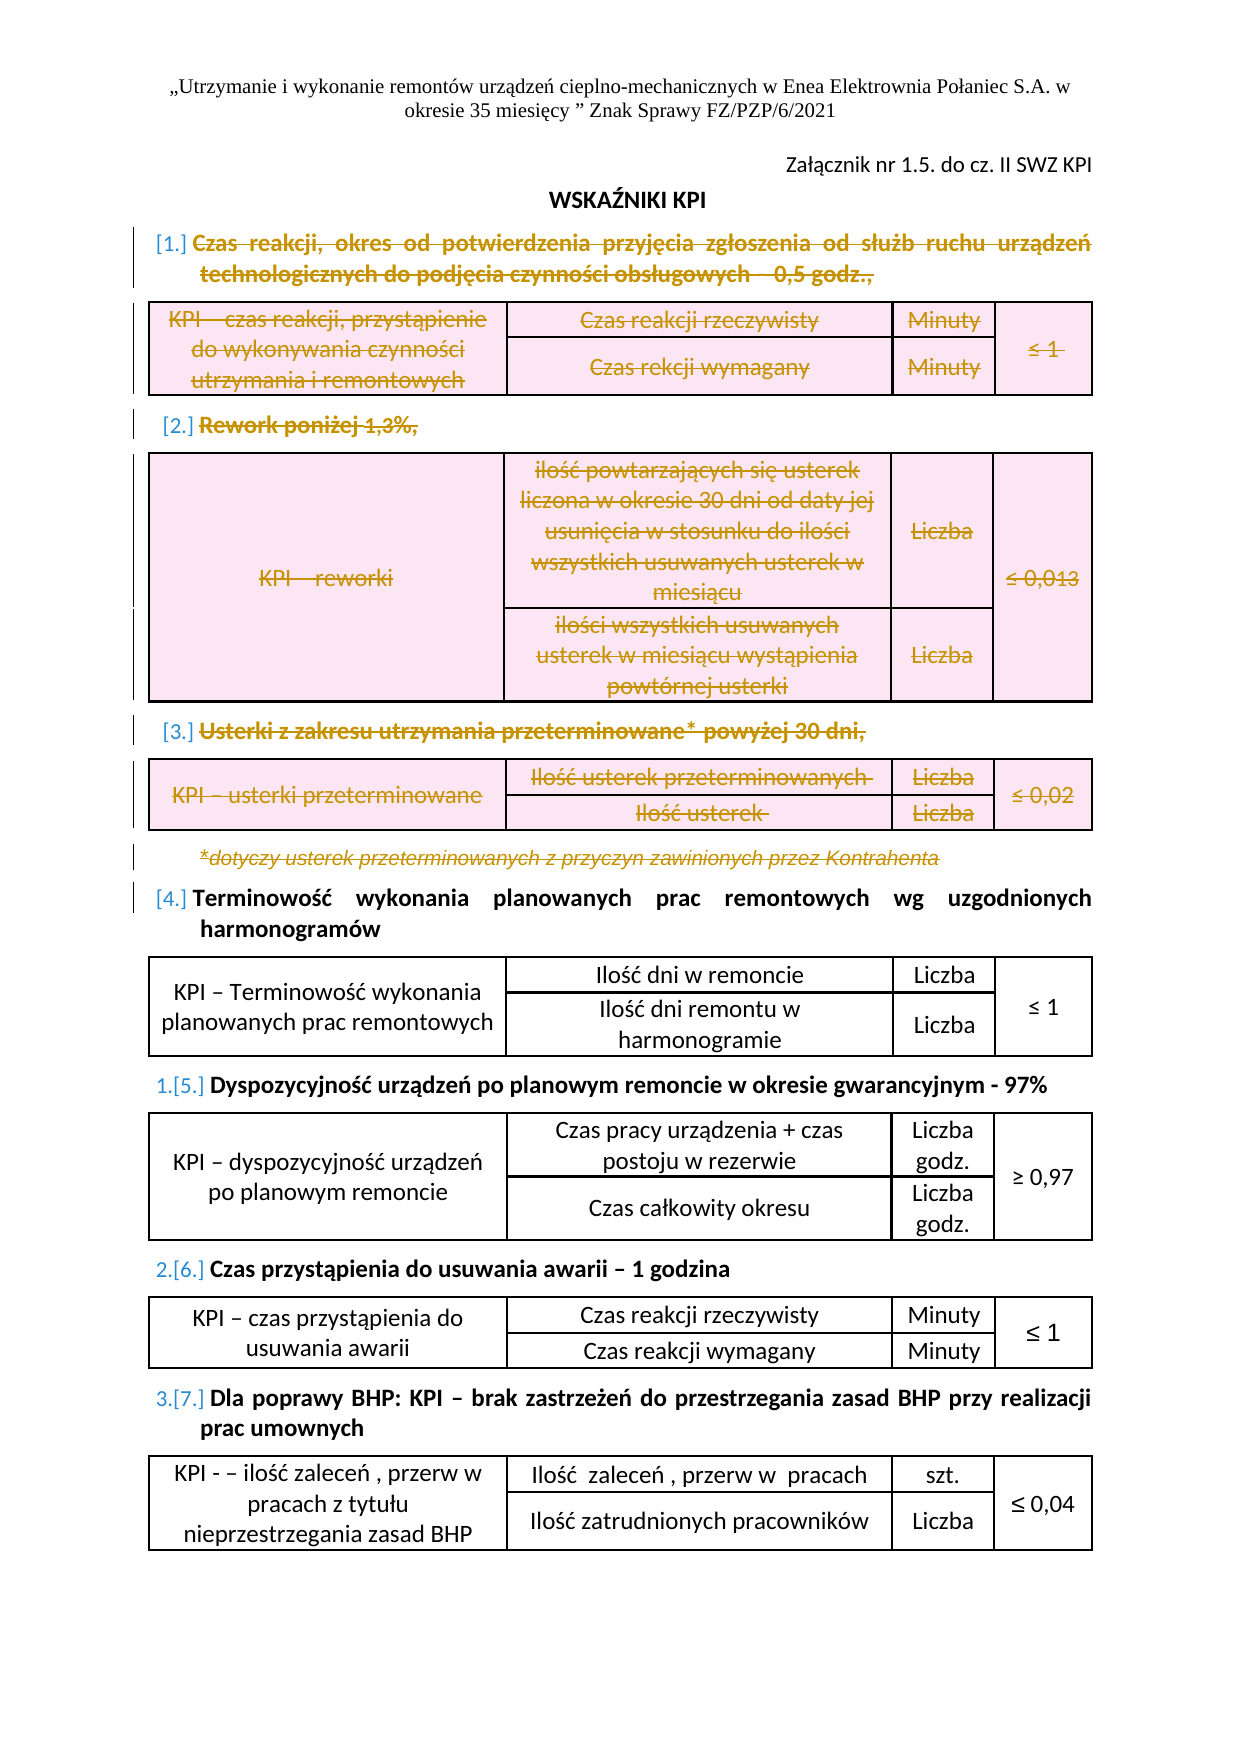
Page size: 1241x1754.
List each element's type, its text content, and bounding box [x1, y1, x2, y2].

table_cell Liczba godz. [893, 1178, 993, 1238]
table_header ≤ 1 [996, 958, 1091, 1054]
table_header KPI - – ilość zaleceń , przerw w pracach z tytułu nieprzestrzegania zasad BHP [150, 1457, 506, 1549]
table_header KPI – czas przystąpienia do usuwania awarii [150, 1298, 506, 1367]
table_header Ilość zaleceń , przerw w pracach [508, 1457, 891, 1491]
table_header ≤ 0,04 [995, 1457, 1091, 1549]
table_header Liczba godz. [893, 1114, 993, 1175]
table_header Minuty [893, 1298, 994, 1332]
table_header ≤ 1 [996, 1298, 1091, 1367]
table_header Liczba [894, 958, 994, 991]
table_header ≥ 0,97 [995, 1114, 1091, 1238]
table_header szt. [893, 1457, 993, 1491]
table_cell Ilość dni remontu w harmonogramie [507, 994, 892, 1054]
text WSKAŹNIKI KPI [162, 184, 1093, 215]
list Dla poprawy BHP: KPI – brak zastrzeżeń do przestrzegania zasad BHP przy realizacji prac umownych [156, 1382, 1093, 1443]
table_cell Liczba [894, 994, 994, 1054]
list Dyspozycyjność urządzeń po planowym remoncie w okresie gwarancyjnym - 97% [156, 1069, 1093, 1100]
table_header Czas pracy urządzenia + czas postoju w rezerwie [508, 1114, 890, 1175]
subtitle Załącznik nr 1.5. do cz. II SWZ KPI [148, 151, 1093, 179]
table_cell Liczba [893, 1493, 993, 1549]
list Czas przystąpienia do usuwania awarii – 1 godzina [156, 1253, 1093, 1283]
table_cell Ilość zatrudnionych pracowników [508, 1493, 891, 1549]
table_cell Minuty [893, 1334, 994, 1367]
table_cell Czas reakcji wymagany [508, 1334, 891, 1367]
table_header KPI – Terminowość wykonania planowanych prac remontowych [150, 958, 505, 1054]
table_header Czas reakcji rzeczywisty [508, 1298, 891, 1332]
table_cell Czas całkowity okresu [508, 1178, 890, 1238]
list Terminowość wykonania planowanych prac remontowych wg uzgodnionych harmonogramów [156, 882, 1093, 943]
table_header KPI – dyspozycyjność urządzeń po planowym remoncie [150, 1114, 506, 1238]
table_header Ilość dni w remoncie [507, 958, 892, 991]
